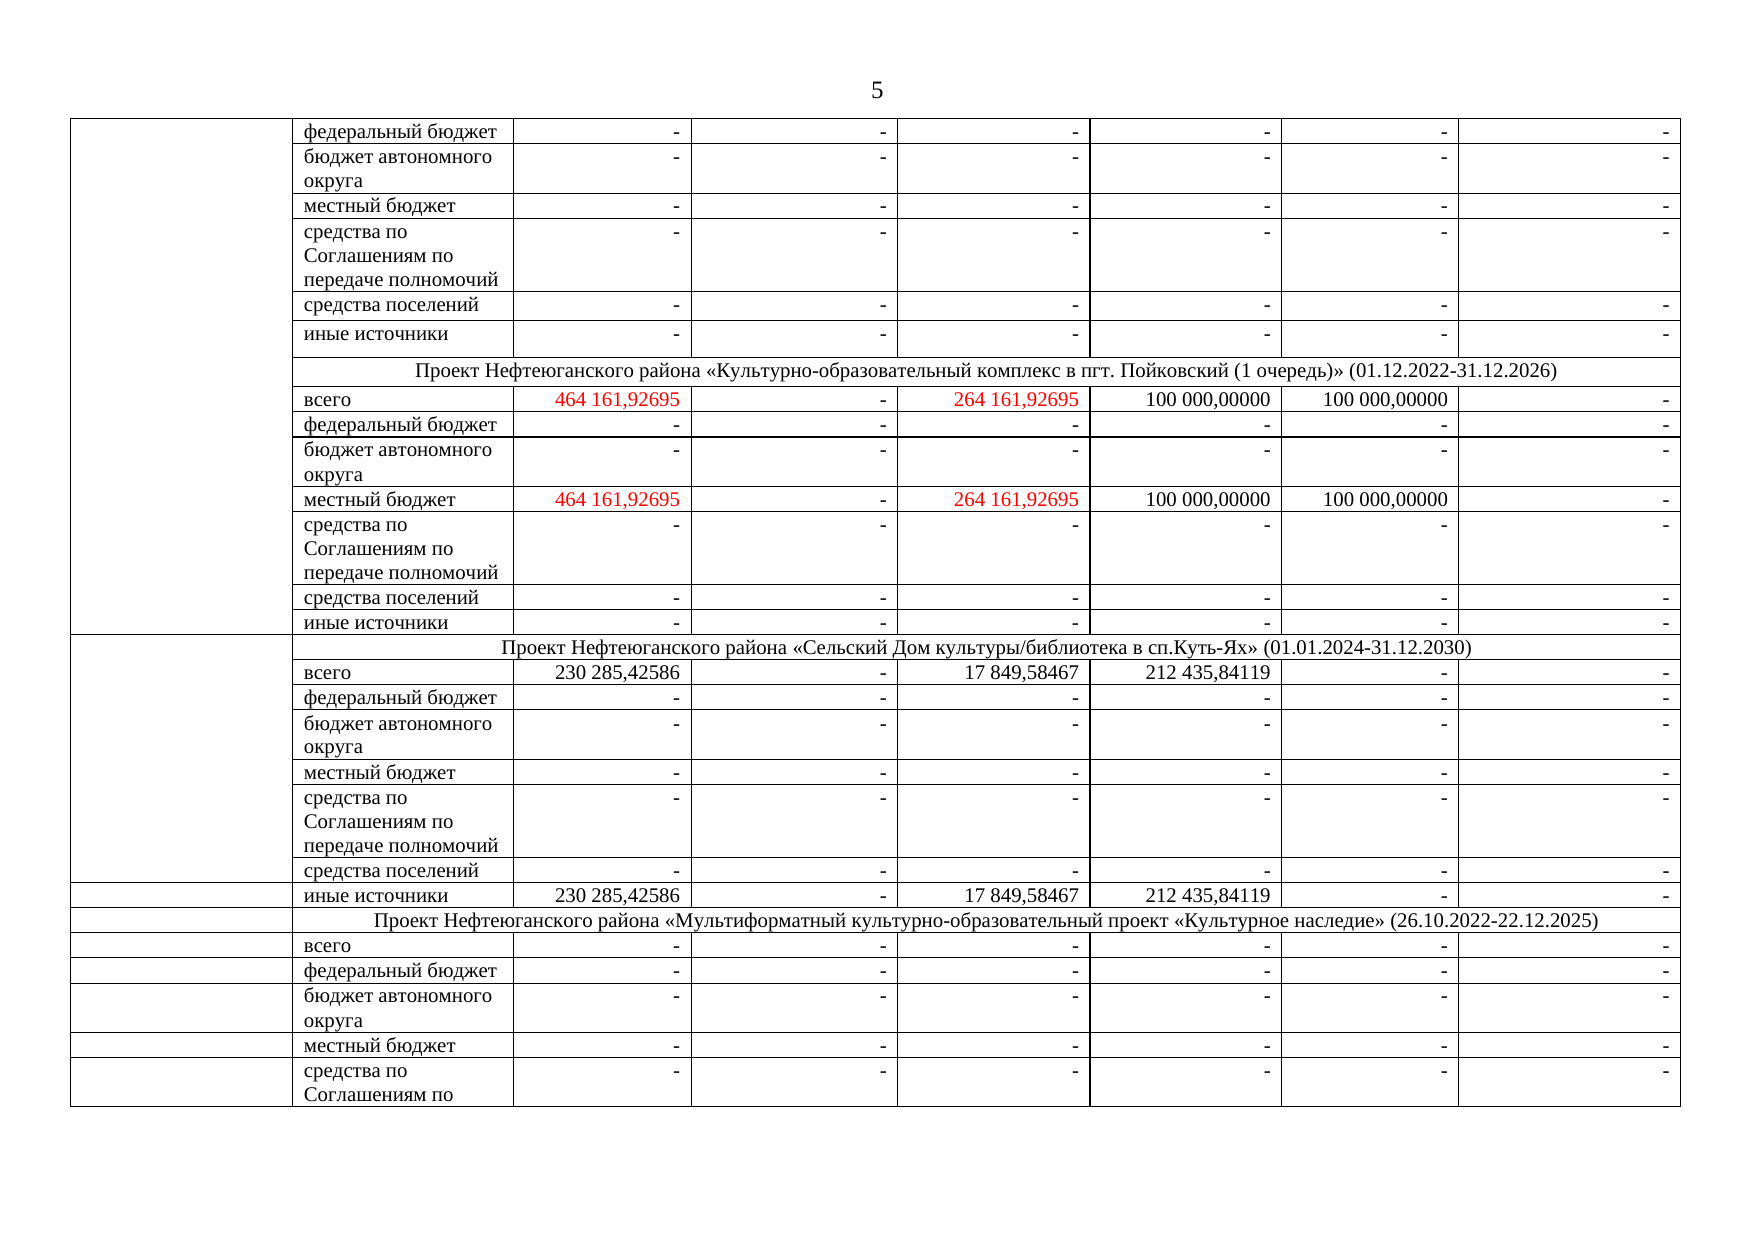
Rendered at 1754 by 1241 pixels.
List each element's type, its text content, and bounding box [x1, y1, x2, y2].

table_cell федеральный бюджет [293, 119, 513, 143]
table_cell - [898, 438, 1089, 486]
table_cell - [1459, 194, 1680, 217]
table_cell 230 285,42586 [514, 660, 691, 684]
table_cell - [1459, 1033, 1680, 1057]
table_cell - [692, 1058, 897, 1106]
table_cell - [1091, 958, 1281, 982]
table_cell - [1459, 219, 1680, 291]
table_cell - [898, 1058, 1089, 1106]
table_cell иные источники [293, 321, 513, 357]
table_cell - [1282, 760, 1458, 784]
table_cell [71, 1033, 292, 1057]
table_cell - [898, 933, 1089, 957]
table_cell - [514, 685, 691, 709]
table_cell Проект Нефтеюганского района «Культурно-образовательный комплекс в пгт. Пойковский (1 очередь)» (01.12.2022-31.12.2026) [293, 358, 1680, 386]
table_cell - [1282, 412, 1458, 436]
table_cell - [692, 321, 897, 357]
table_cell - [514, 933, 691, 957]
table_cell - [898, 984, 1089, 1032]
table_cell - [898, 412, 1089, 436]
table_cell - [692, 585, 897, 609]
table_cell - [1091, 321, 1281, 357]
table_cell - [1282, 119, 1458, 143]
table_cell - [1282, 858, 1458, 882]
table_cell местный бюджет [293, 760, 513, 784]
table_cell - [1282, 785, 1458, 857]
table_cell - [1459, 387, 1680, 411]
table_cell - [1459, 610, 1680, 634]
table_cell - [1459, 412, 1680, 436]
table_cell [71, 908, 292, 932]
table_cell - [1459, 487, 1680, 511]
table_cell - [692, 144, 897, 192]
table_cell - [1091, 438, 1281, 486]
table_cell - [1459, 785, 1680, 857]
table_cell бюджет автономного округа [293, 710, 513, 758]
table_cell - [1091, 685, 1281, 709]
table_cell - [1091, 1058, 1281, 1106]
table_cell - [1459, 292, 1680, 320]
table_cell иные источники [293, 610, 513, 634]
table_cell - [514, 710, 691, 758]
table_cell - [514, 219, 691, 291]
table_cell [71, 635, 292, 882]
table_cell - [1282, 292, 1458, 320]
table_cell - [1091, 119, 1281, 143]
table_cell - [1459, 760, 1680, 784]
table_cell средства поселений [293, 292, 513, 320]
table_cell - [1282, 321, 1458, 357]
table_cell - [514, 1058, 691, 1106]
table_cell - [1282, 1033, 1458, 1057]
table_cell - [1091, 194, 1281, 217]
table_cell - [514, 412, 691, 436]
table_cell - [692, 487, 897, 511]
table_cell - [1282, 685, 1458, 709]
table_cell - [692, 858, 897, 882]
table_cell - [1459, 933, 1680, 957]
table_cell Проект Нефтеюганского района «Сельский Дом культуры/библиотека в сп.Куть-Ях» (01.01.2024-31.12.2030) [293, 635, 1680, 659]
table_cell - [898, 512, 1089, 584]
table_cell - [1091, 1033, 1281, 1057]
table_cell - [1459, 883, 1680, 907]
table_cell - [514, 438, 691, 486]
table_cell 264 161,92695 [898, 387, 1089, 411]
table_cell - [514, 984, 691, 1032]
table_cell - [692, 984, 897, 1032]
table_cell - [1282, 1058, 1458, 1106]
table_cell - [514, 958, 691, 982]
table_cell - [898, 119, 1089, 143]
table_cell местный бюджет [293, 487, 513, 511]
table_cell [293, 219, 513, 291]
table_cell бюджет автономного округа [293, 438, 513, 486]
table_cell местный бюджет [293, 194, 513, 217]
table_cell 17 849,58467 [898, 883, 1089, 907]
table_cell - [1091, 412, 1281, 436]
table_cell - [1459, 144, 1680, 192]
table_cell - [898, 685, 1089, 709]
table_cell - [898, 785, 1089, 857]
table_cell [71, 883, 292, 907]
table_cell средства по Соглашениям по передаче полномочий [293, 512, 513, 584]
table_cell - [1459, 1058, 1680, 1106]
table_cell - [1282, 610, 1458, 634]
table_cell - [1459, 585, 1680, 609]
table_cell - [514, 194, 691, 217]
table_cell - [898, 760, 1089, 784]
table_cell 212 435,84119 [1091, 660, 1281, 684]
table_cell всего [293, 933, 513, 957]
table_cell - [1459, 119, 1680, 143]
table_cell - [1282, 194, 1458, 217]
table_cell - [1282, 219, 1458, 291]
table_cell всего [293, 387, 513, 411]
table_cell - [1459, 685, 1680, 709]
table_cell - [1459, 958, 1680, 982]
table_cell - [692, 760, 897, 784]
table_cell федеральный бюджет [293, 958, 513, 982]
table_cell - [692, 958, 897, 982]
table_cell - [692, 785, 897, 857]
table_cell - [1282, 958, 1458, 982]
table_cell - [514, 292, 691, 320]
table_cell - [514, 119, 691, 143]
table_cell - [1459, 858, 1680, 882]
table_cell - [898, 585, 1089, 609]
table_cell - [898, 958, 1089, 982]
table_cell иные источники [293, 883, 513, 907]
table_cell средства по Соглашениям по передаче полномочий [293, 785, 513, 857]
table_cell - [1091, 984, 1281, 1032]
table_cell - [1091, 585, 1281, 609]
table_cell - [692, 1033, 897, 1057]
table_cell - [514, 144, 691, 192]
table_cell - [898, 144, 1089, 192]
table_cell 464 161,92695 [514, 387, 691, 411]
table_cell - [692, 512, 897, 584]
table_cell - [692, 219, 897, 291]
table_cell - [1282, 512, 1458, 584]
table_cell - [692, 685, 897, 709]
table_cell - [1282, 585, 1458, 609]
table_cell - [898, 858, 1089, 882]
table_cell - [1282, 144, 1458, 192]
table_cell - [514, 760, 691, 784]
table_cell - [1091, 710, 1281, 758]
table_cell - [1459, 710, 1680, 758]
table_cell - [514, 858, 691, 882]
table_cell [71, 984, 292, 1032]
table_cell - [514, 610, 691, 634]
table_cell - [1091, 144, 1281, 192]
table_cell 264 161,92695 [898, 487, 1089, 511]
table_cell - [692, 194, 897, 217]
table_cell средства поселений [293, 858, 513, 882]
table_cell - [898, 1033, 1089, 1057]
table_cell 17 849,58467 [898, 660, 1089, 684]
table_cell - [692, 660, 897, 684]
table_cell местный бюджет [293, 1033, 513, 1057]
table_cell - [1091, 610, 1281, 634]
table_cell - [514, 1033, 691, 1057]
table_cell - [514, 512, 691, 584]
table_cell 100 000,00000 [1282, 387, 1458, 411]
table_cell - [514, 785, 691, 857]
table_cell - [1091, 292, 1281, 320]
table_cell - [692, 438, 897, 486]
table_cell - [898, 194, 1089, 217]
table_cell - [1282, 984, 1458, 1032]
table_cell - [1282, 660, 1458, 684]
table_cell - [898, 292, 1089, 320]
table_cell средства поселений [293, 585, 513, 609]
table_cell 464 161,92695 [514, 487, 691, 511]
table_cell 230 285,42586 [514, 883, 691, 907]
table_cell - [898, 321, 1089, 357]
table_cell [71, 1058, 292, 1106]
table_cell [71, 958, 292, 982]
table_cell - [1282, 710, 1458, 758]
table_cell - [1091, 858, 1281, 882]
table_cell - [692, 883, 897, 907]
table_cell - [1091, 219, 1281, 291]
table_cell 212 435,84119 [1091, 883, 1281, 907]
table_cell - [898, 219, 1089, 291]
table_cell - [1091, 785, 1281, 857]
table_cell - [514, 321, 691, 357]
table_cell - [514, 585, 691, 609]
table_cell - [898, 710, 1089, 758]
table_cell - [1282, 883, 1458, 907]
table_cell 100 000,00000 [1091, 387, 1281, 411]
table_cell - [692, 610, 897, 634]
table_cell - [1091, 512, 1281, 584]
table_cell - [692, 710, 897, 758]
table_cell 100 000,00000 [1091, 487, 1281, 511]
table_cell 100 000,00000 [1282, 487, 1458, 511]
table_cell - [898, 610, 1089, 634]
table_cell - [1459, 984, 1680, 1032]
table_cell - [1091, 760, 1281, 784]
table_cell - [692, 933, 897, 957]
table_cell - [692, 119, 897, 143]
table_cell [293, 1058, 513, 1106]
table_cell - [1459, 438, 1680, 486]
table_cell - [1282, 438, 1458, 486]
table_cell всего [293, 660, 513, 684]
table_cell - [1091, 933, 1281, 957]
table_cell Проект Нефтеюганского района «Мультиформатный культурно-образовательный проект «Культурное наследие» (26.10.2022-22.12.2025) [293, 908, 1680, 932]
table_cell бюджет автономного округа [293, 984, 513, 1032]
table_cell - [692, 412, 897, 436]
table_cell [71, 933, 292, 957]
table_cell - [1459, 660, 1680, 684]
table_cell - [692, 292, 897, 320]
table_cell - [692, 387, 897, 411]
table_cell федеральный бюджет [293, 412, 513, 436]
table_cell - [1459, 512, 1680, 584]
table_cell - [1282, 933, 1458, 957]
table_cell бюджет автономного округа [293, 144, 513, 192]
table_cell - [1459, 321, 1680, 357]
table_cell федеральный бюджет [293, 685, 513, 709]
